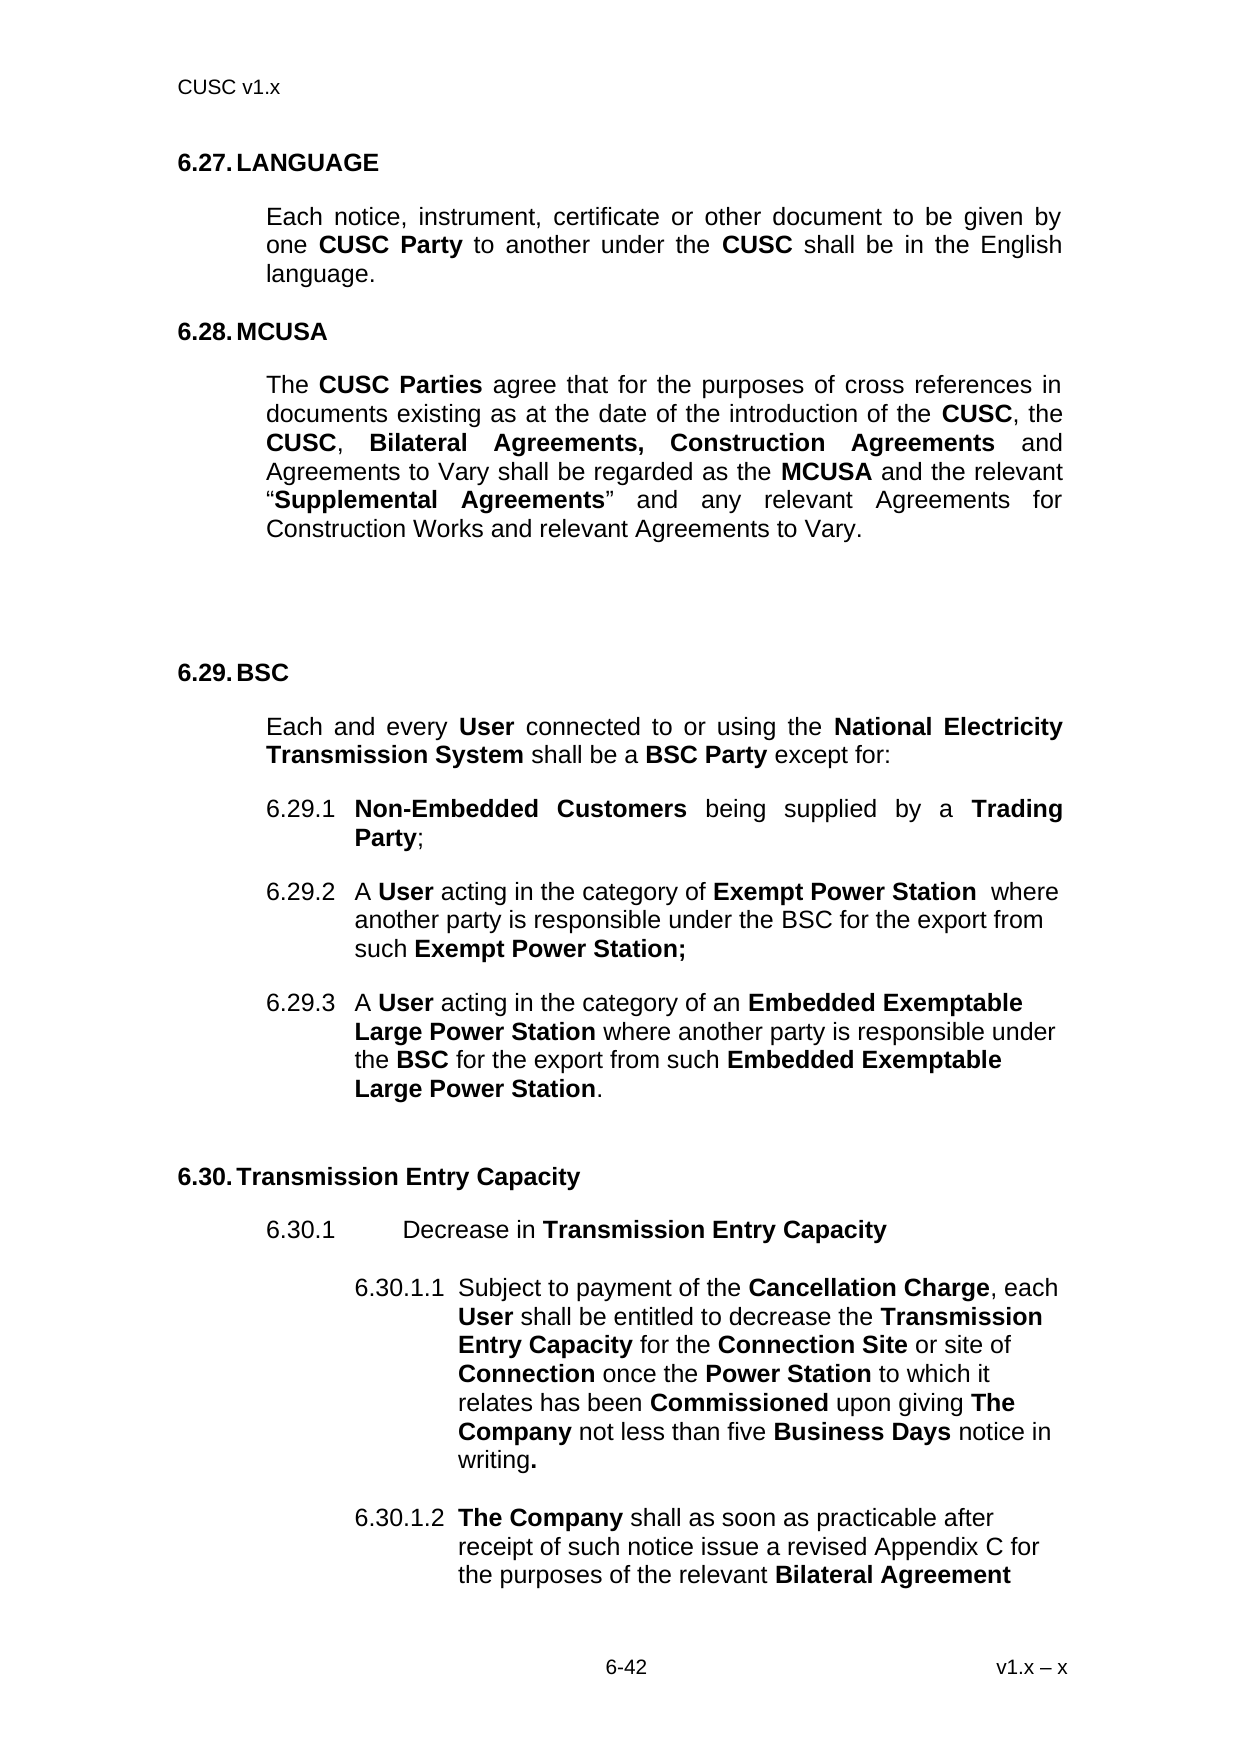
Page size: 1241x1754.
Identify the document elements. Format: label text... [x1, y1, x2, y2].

text 6.29.2 A User acting in the category of Exempt Power Station where another party is responsible under the BSC for the export from such Exempt Power Station; [266, 876, 1063, 963]
subtitle Transmission Entry Capacity [177, 1162, 1063, 1191]
text 6.29.3 A User acting in the category of an Embedded Exemptable Large Power Station where another party is responsible under the BSC for the export from such Embedded Exemptable Large Power Station. [266, 988, 1063, 1103]
text Each notice, instrument, certificate or other document to be given by one CUSC Party to another under the CUSC shall be in the English language. [266, 201, 1063, 288]
subtitle LANGUAGE [177, 148, 1063, 176]
text The CUSC Parties agree that for the purposes of cross references in documents existing as at the date of the introduction of the CUSC, the CUSC, Bilateral Agreements, Construction Agreements and Agreements to Vary shall be regarded as the MCUSA and the relevant “Supplemental Agreements” and any relevant Agreements for Construction Works and relevant Agreements to Vary. [266, 370, 1063, 543]
text 6.30.1 Decrease in Transmission Entry Capacity [266, 1216, 1063, 1244]
text Each and every User connected to or using the National Electricity Transmission System shall be a BSC Party except for: [266, 711, 1063, 769]
text 6.30.1.1 Subject to payment of the Cancellation Charge, each User shall be entitled to decrease the Transmission Entry Capacity for the Connection Site or site of Connection once the Power Station to which it relates has been Commissioned upon giving The Company not less than five Business Days notice in writing. [354, 1273, 1063, 1474]
subtitle BSC [177, 658, 1063, 686]
subtitle MCUSA [177, 316, 1063, 345]
text 6.29.1 Non-Embedded Customers being supplied by a Trading Party; [266, 794, 1063, 851]
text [354, 1503, 1063, 1589]
